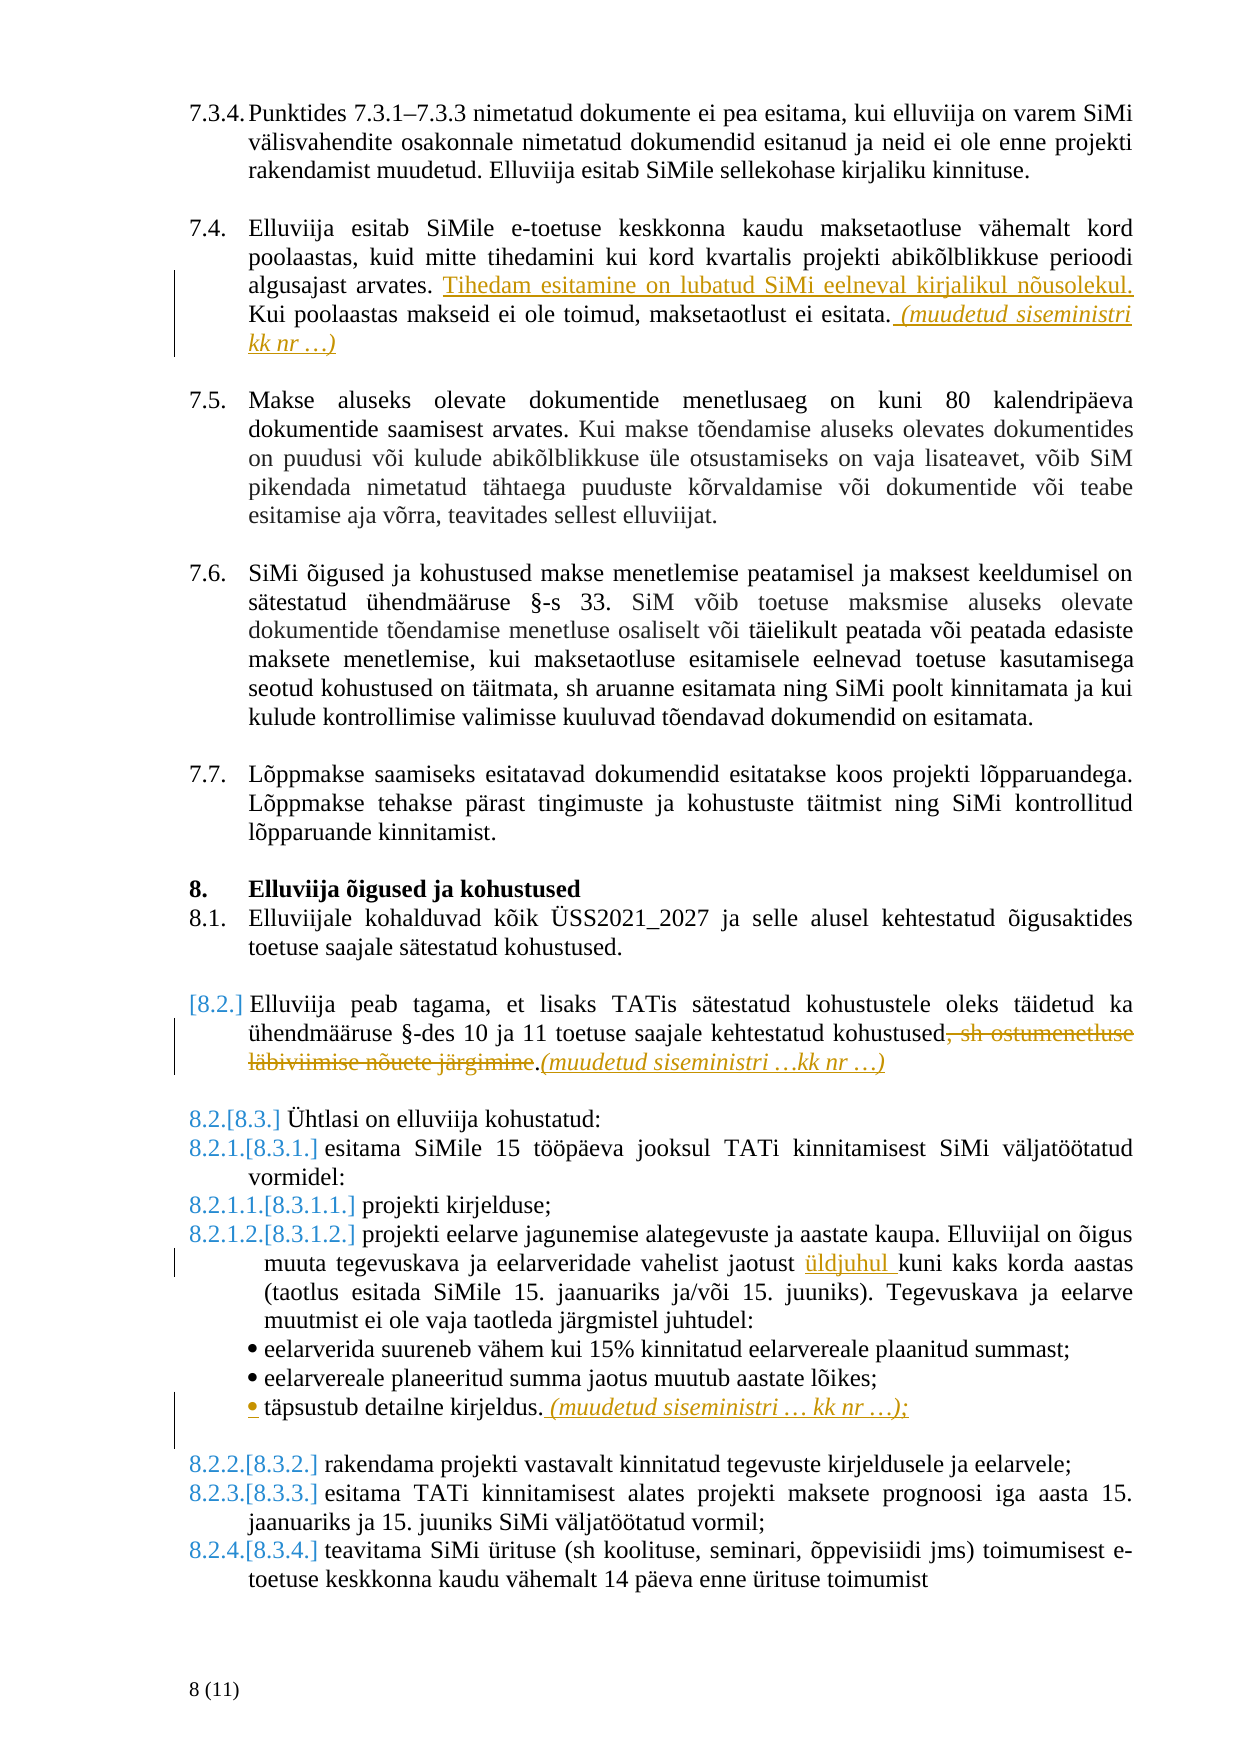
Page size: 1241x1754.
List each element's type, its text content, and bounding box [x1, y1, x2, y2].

list Punktides 7.3.1–7.3.3 nimetatud dokumente ei pea esitama, kui elluviija on varem SiMi välisvahendite osakonnale nimetatud dokumendid esitanud ja neid ei ole enne projekti rakendamist muudetud. Elluviija esitab SiMile sellekohase kirjaliku kinnituse. [189, 98, 1134, 184]
list Elluviija õigused ja kohustused [189, 874, 1134, 903]
list Elluviija peab tagama, et lisaks TATis sätestatud kohustustele oleks täidetud ka ühendmääruse §-des 10 ja 11 toetuse saajale kehtestatud kohustused. [189, 989, 1134, 1075]
list eelarvereale planeeritud summa jaotus muutub aastate lõikes; [248, 1363, 1134, 1392]
list Elluviija esitab SiMile e-toetuse keskkonna kaudu maksetaotluse vähemalt kord poolaastas, kuid mitte tihedamini kui kord kvartalis projekti abikõlblikkuse perioodi algusajast arvates. Kui poolaastas makseid ei ole toimud, maksetaotlust ei esitata. [189, 213, 1134, 357]
list eelarverida suureneb vähem kui 15% kinnitatud eelarvereale plaanitud summast; [248, 1334, 1134, 1363]
list rakendama projekti vastavalt kinnitatud tegevuste kirjeldusele ja eelarvele; [189, 1449, 1134, 1478]
list projekti eelarve jagunemise alategevuste ja aastate kaupa. Elluviijal on õigus muuta tegevuskava ja eelarveridade vahelist jaotust kuni kaks korda aastas (taotlus esitada SiMile 15. jaanuariks ja/või 15. juuniks). Tegevuskava ja eelarve muutmist ei ole vaja taotleda järgmistel juhtudel: [189, 1219, 1134, 1334]
list Elluviijale kohalduvad kõik ÜSS2021_2027 ja selle alusel kehtestatud õigusaktides toetuse saajale sätestatud kohustused. [189, 903, 1134, 960]
list projekti kirjelduse; [189, 1190, 1134, 1219]
list esitama SiMile 15 tööpäeva jooksul TATi kinnitamisest SiMi väljatöötatud vormidel: [189, 1133, 1134, 1190]
list Makse aluseks olevate dokumentide menetlusaeg on kuni 80 kalendripäeva dokumentide saamisest arvates. Kui makse tõendamise aluseks olevates dokumentides on puudusi või kulude abikõlblikkuse üle otsustamiseks on vaja lisateavet, võib SiM pikendada nimetatud tähtaega puuduste kõrvaldamise või dokumentide või teabe esitamise aja võrra, teavitades sellest elluviijat. [189, 385, 1134, 529]
list SiMi õigused ja kohustused makse menetlemise peatamisel ja maksest keeldumisel on sätestatud ühendmääruse §-s 33. SiM võib toetuse maksmise aluseks olevate dokumentide tõendamise menetluse osaliselt või täielikult peatada või peatada edasiste maksete menetlemise, kui maksetaotluse esitamisele eelnevad toetuse kasutamisega seotud kohustused on täitmata, sh aruanne esitamata ning SiMi poolt kinnitamata ja kui kulude kontrollimise valimisse kuuluvad tõendavad dokumendid on esitamata. [189, 558, 1134, 730]
list täpsustub detailne kirjeldus. [248, 1392, 1134, 1420]
list teavitama SiMi ürituse (sh koolituse, seminari, õppevisiidi jms) toimumisest e-toetuse keskkonna kaudu vähemalt 14 päeva enne ürituse toimumist [189, 1535, 1134, 1593]
list esitama TATi kinnitamisest alates projekti maksete prognoosi iga aasta 15. jaanuariks ja 15. juuniks SiMi väljatöötatud vormil; [189, 1478, 1134, 1535]
list Lõppmakse saamiseks esitatavad dokumendid esitatakse koos projekti lõpparuandega. Lõppmakse tehakse pärast tingimuste ja kohustuste täitmist ning SiMi kontrollitud lõpparuande kinnitamist. [189, 759, 1134, 845]
list Ühtlasi on elluviija kohustatud: [189, 1104, 1134, 1133]
